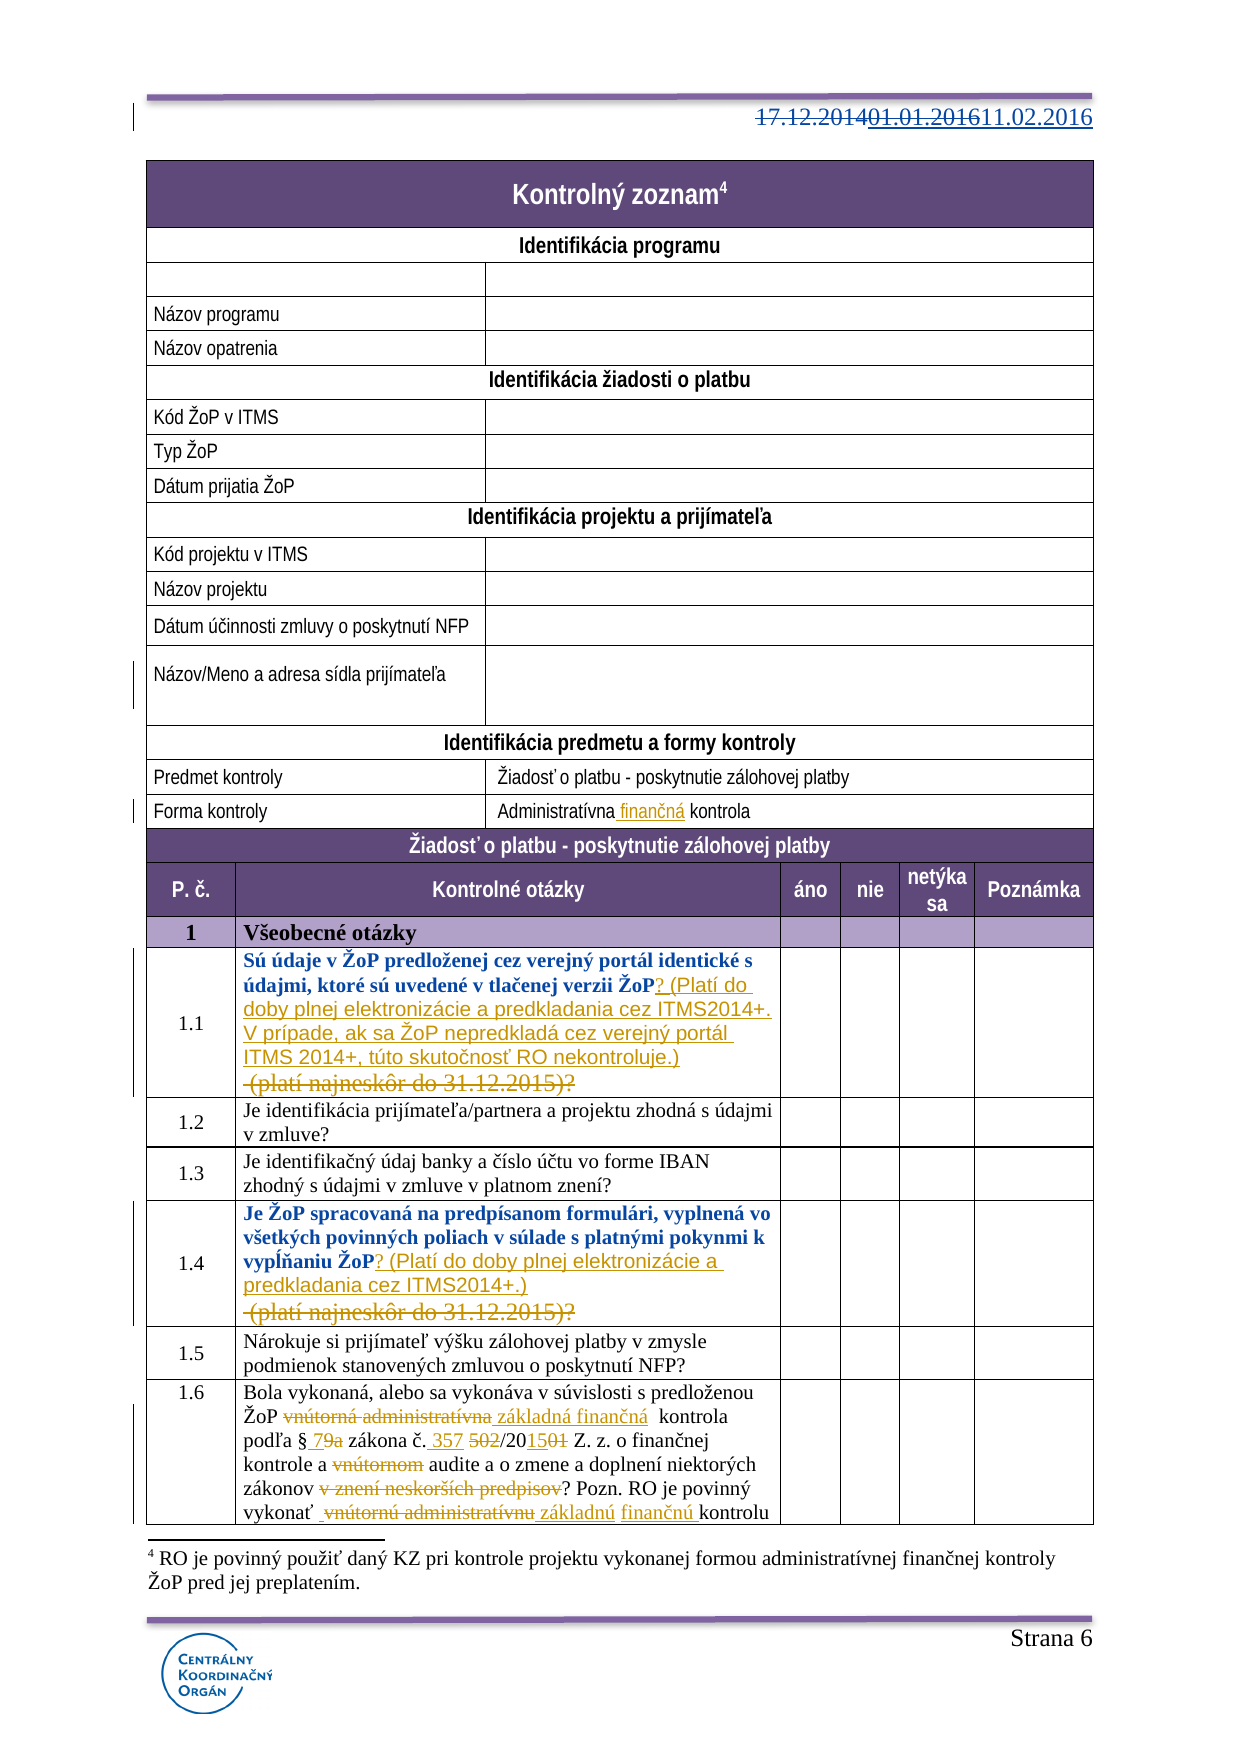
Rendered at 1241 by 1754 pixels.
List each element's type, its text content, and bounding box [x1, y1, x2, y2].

table_cell [486, 538, 1093, 571]
table_cell [975, 1327, 1093, 1379]
table_cell áno [781, 863, 840, 916]
table_cell [841, 948, 899, 1097]
table_cell [900, 948, 974, 1097]
table_cell [486, 331, 1093, 365]
table_cell Forma kontroly [147, 795, 485, 828]
table_cell Žiadosť o platbu - poskytnutie zálohovej platby [486, 760, 1093, 793]
table_cell [841, 1148, 899, 1199]
table_cell Typ ŽoP [147, 435, 485, 468]
table_cell Názov/Meno a adresa sídla prijímateľa [147, 646, 485, 725]
table_cell Dátum prijatia ŽoP [147, 469, 485, 502]
table_cell [486, 572, 1093, 605]
table_cell [900, 1098, 974, 1146]
table_cell Názov projektu [147, 572, 485, 605]
table_cell [486, 469, 1093, 502]
table_cell [486, 400, 1093, 433]
table_cell nie [841, 863, 899, 916]
table_cell [975, 1201, 1093, 1326]
table_cell 1 [147, 917, 235, 947]
table_cell Je identifikačný údaj banky a číslo účtu vo forme IBAN zhodný s údajmi v zmluve v platnom znení? [236, 1148, 780, 1199]
table_cell [486, 606, 1093, 645]
table_cell [781, 1380, 840, 1524]
table_cell [841, 1327, 899, 1379]
table_cell [900, 1327, 974, 1379]
table_cell Názov opatrenia [147, 331, 485, 365]
table_cell [841, 917, 899, 947]
table_cell netýka sa [900, 863, 974, 916]
table_cell [147, 263, 485, 296]
table_cell [900, 1201, 974, 1326]
table_cell 1.1 [147, 948, 235, 1097]
table_cell Je identifikácia prijímateľa/partnera a projektu zhodná s údajmi v zmluve? [236, 1098, 780, 1146]
table_cell Kód projektu v ITMS [147, 538, 485, 571]
table_cell Názov programu [147, 297, 485, 330]
table_cell [975, 948, 1093, 1097]
table_cell [900, 1380, 974, 1524]
table_header Kontrolný zoznam [147, 161, 1093, 227]
table_cell 1.2 [147, 1098, 235, 1146]
table_cell Žiadosť o platbu - poskytnutie zálohovej platby [147, 829, 1093, 862]
table_cell Identifikácia programu [147, 228, 1093, 262]
table_cell Identifikácia projektu a prijímateľa [147, 503, 1093, 537]
table_cell [781, 1327, 840, 1379]
table_cell Sú údaje v ŽoP predloženej cez verejný portál identické s údajmi, ktoré sú uvedené v tlačenej verzii ŽoP [236, 948, 780, 1097]
table_cell Predmet kontroly [147, 760, 485, 793]
table_cell Kontrolné otázky [236, 863, 780, 916]
picture [159, 1631, 272, 1713]
table_cell Identifikácia žiadosti o platbu [147, 366, 1093, 399]
table_cell [975, 1098, 1093, 1146]
table_cell [900, 1148, 974, 1199]
table_cell [841, 1380, 899, 1524]
table_cell [841, 1201, 899, 1326]
table_cell [781, 917, 840, 947]
table_cell [975, 917, 1093, 947]
table_cell [486, 435, 1093, 468]
table_cell [486, 297, 1093, 330]
table_cell 1.5 [147, 1327, 235, 1379]
table_cell [781, 1098, 840, 1146]
table_cell Všeobecné otázky [236, 917, 780, 947]
table_cell P. č. [147, 863, 235, 916]
table_cell Dátum účinnosti zmluvy o poskytnutí NFP [147, 606, 485, 645]
table_cell [975, 1380, 1093, 1524]
table_cell 1.6 [147, 1380, 235, 1524]
table_cell [486, 263, 1093, 296]
table_cell 1.4 [147, 1201, 235, 1326]
table_cell [841, 1098, 899, 1146]
table_cell [975, 1148, 1093, 1199]
table_cell Administratívna kontrola [486, 795, 1093, 828]
table_cell [781, 948, 840, 1097]
table_cell [781, 1148, 840, 1199]
table_cell Je ŽoP spracovaná na predpísanom formulári, vyplnená vo všetkých povinných poliach v súlade s platnými pokynmi k vypĺňaniu ŽoP [236, 1201, 780, 1326]
table_cell [486, 646, 1093, 725]
table_cell 1.3 [147, 1148, 235, 1199]
table_cell Poznámka [975, 863, 1093, 916]
table_cell Identifikácia predmetu a formy kontroly [147, 726, 1093, 759]
table_cell [900, 917, 974, 947]
table_cell Nárokuje si prijímateľ výšku zálohovej platby v zmysle podmienok stanovených zmluvou o poskytnutí NFP? [236, 1327, 780, 1379]
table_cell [236, 1380, 780, 1524]
table_cell [781, 1201, 840, 1326]
table_cell Kód ŽoP v ITMS [147, 400, 485, 433]
